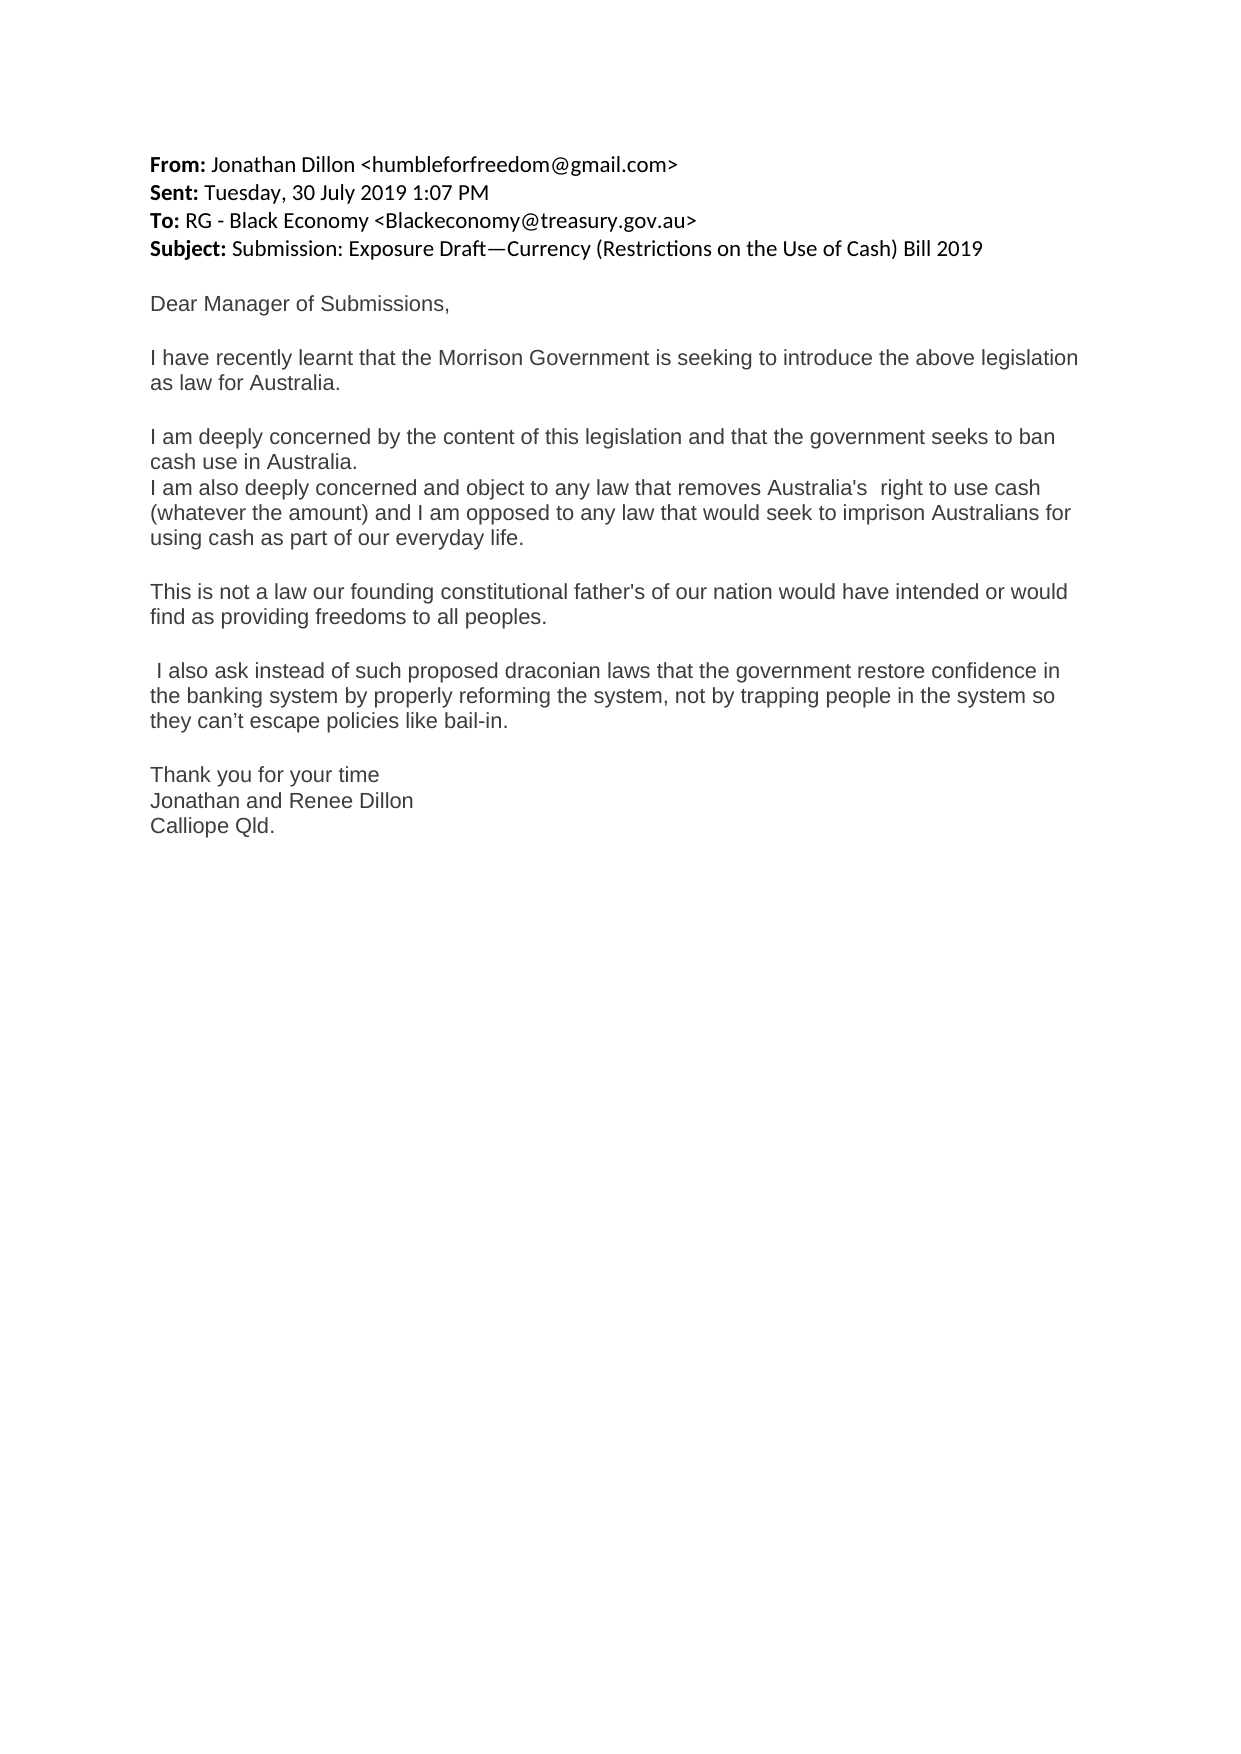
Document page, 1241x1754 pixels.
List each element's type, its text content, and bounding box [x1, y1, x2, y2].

text From: Jonathan Dillon <humbleforfreedom@gmail.com> Sent: Tuesday, 30 July 2019 1:07 PM To: RG - Black Economy <Blackeconomy@treasury.gov.au> Subject: Submission: Exposure Draft—Currency (Restrictions on the Use of Cash) Bill 2019 [150, 150, 1090, 262]
text I am also deeply concerned and object to any law that removes Australia's right to use cash (whatever the amount) and I am opposed to any law that would seek to imprison Australians for using cash as part of our everyday life. [150, 474, 1090, 550]
text Jonathan and Renee Dillon [150, 787, 1090, 813]
text This is not a law our founding constitutional father's of our nation would have intended or would find as providing freedoms to all peoples. [150, 579, 1090, 629]
text Calliope Qld. [150, 813, 1090, 838]
text I have recently learnt that the Morrison Government is seeking to introduce the above legislation as law for Australia. [150, 345, 1090, 395]
text I am deeply concerned by the content of this legislation and that the government seeks to ban cash use in Australia. [150, 424, 1090, 474]
text Dear Manager of Submissions, [150, 291, 1090, 316]
text Thank you for your time [150, 762, 1090, 787]
text I also ask instead of such proposed draconian laws that the government restore confidence in the banking system by properly reforming the system, not by trapping people in the system so they can’t escape policies like bail-in. [150, 658, 1090, 733]
